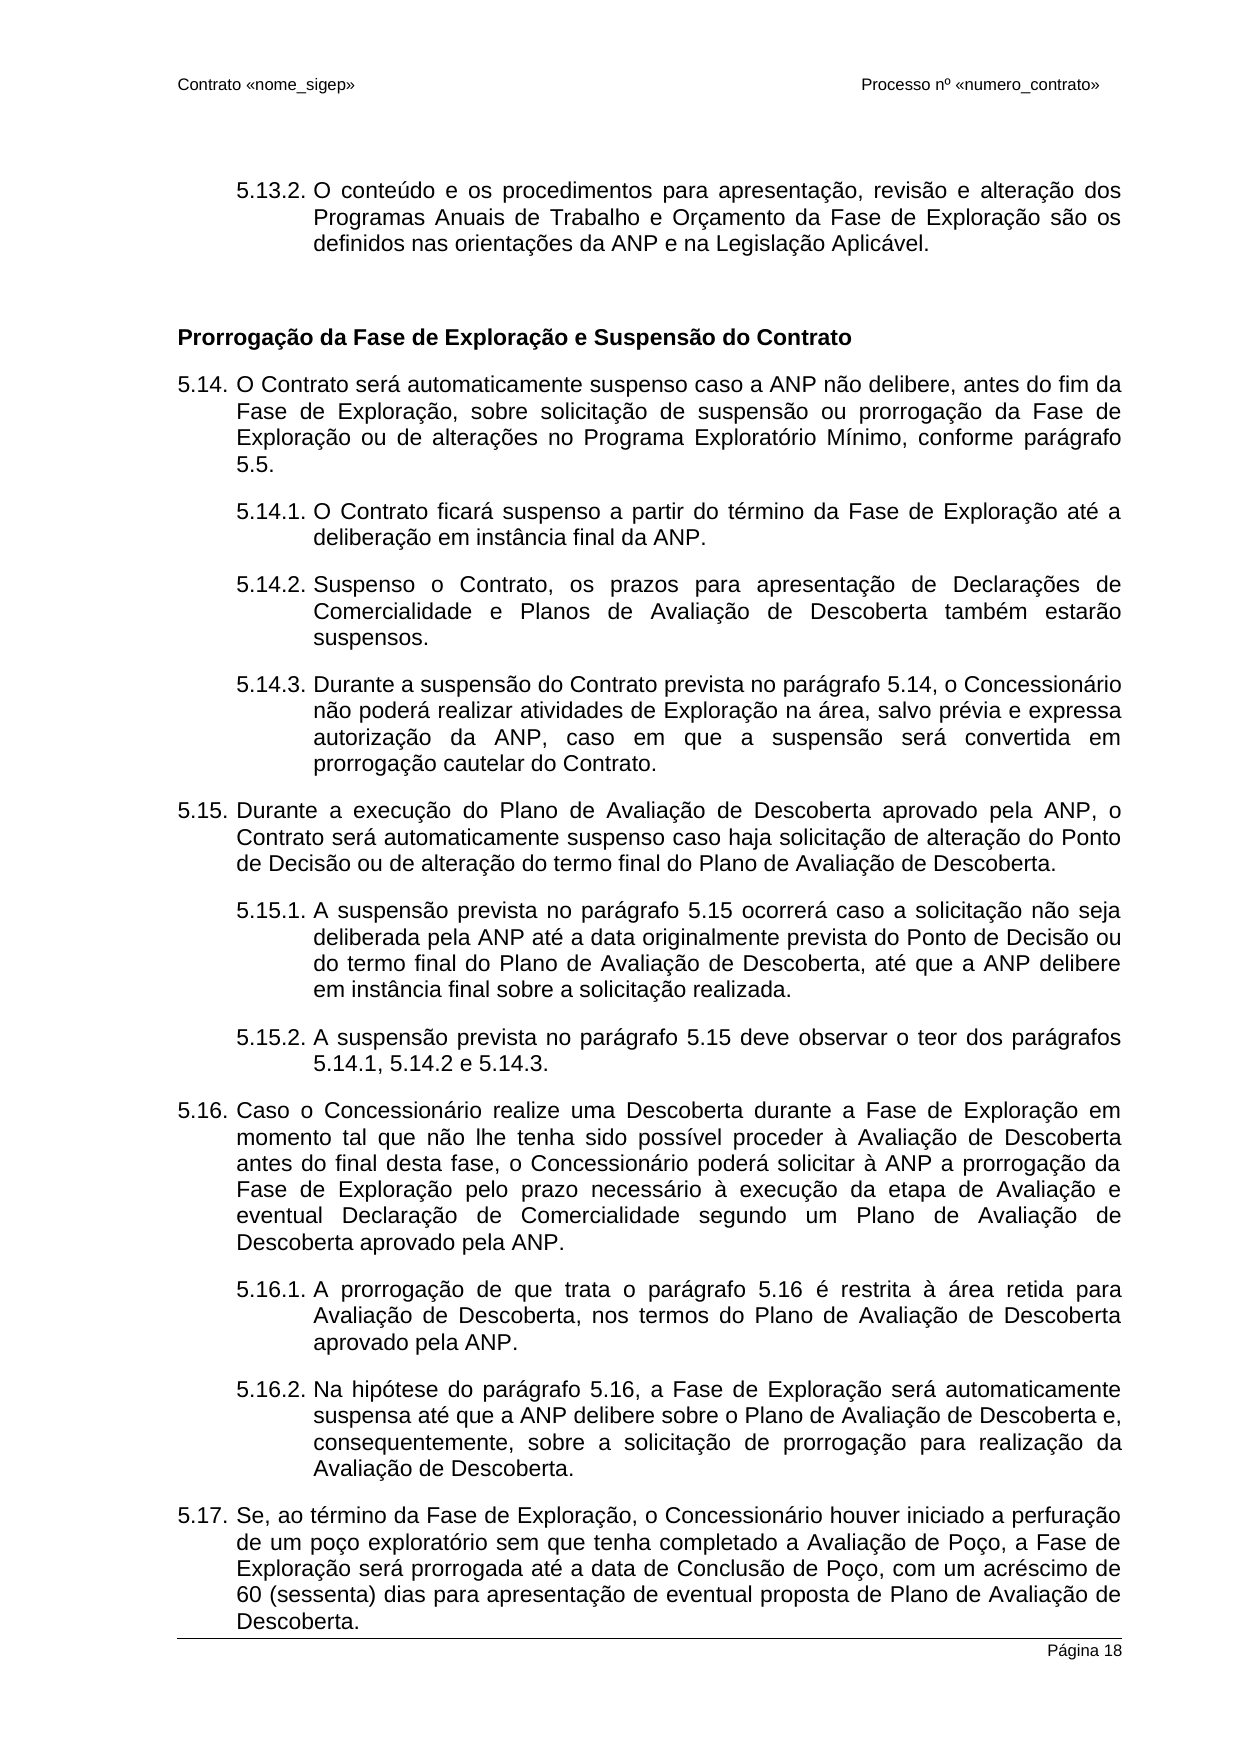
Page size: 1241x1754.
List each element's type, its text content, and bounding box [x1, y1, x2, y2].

text Caso o Concessionário realize uma Descoberta durante a Fase de Exploração em momento tal que não lhe tenha sido possível proceder à Avaliação de Descoberta antes do final desta fase, o Concessionário poderá solicitar à ANP a prorrogação da Fase de Exploração pelo prazo necessário à execução da etapa de Avaliação e eventual Declaração de Comercialidade segundo um Plano de Avaliação de Descoberta aprovado pela ANP. [177, 1097, 1122, 1255]
text O Contrato será automaticamente suspenso caso a ANP não delibere, antes do fim da Fase de Exploração, sobre solicitação de suspensão ou prorrogação da Fase de Exploração ou de alterações no Programa Exploratório Mínimo, conforme parágrafo 5.5. [177, 371, 1122, 477]
text A suspensão prevista no parágrafo 5.15 ocorrerá caso a solicitação não seja deliberada pela ANP até a data originalmente prevista do Ponto de Decisão ou do termo final do Plano de Avaliação de Descoberta, até que a ANP delibere em instância final sobre a solicitação realizada. [236, 897, 1122, 1003]
text A prorrogação de que trata o parágrafo 5.16 é restrita à área retida para Avaliação de Descoberta, nos termos do Plano de Avaliação de Descoberta aprovado pela ANP. [236, 1276, 1122, 1355]
text A suspensão prevista no parágrafo 5.15 deve observar o teor dos parágrafos 5.14.1, 5.14.2 e 5.14.3. [236, 1023, 1122, 1076]
text O Contrato ficará suspenso a partir do término da Fase de Exploração até a deliberação em instância final da ANP. [236, 498, 1122, 550]
text Se, ao término da Fase de Exploração, o Concessionário houver iniciado a perfuração de um poço exploratório sem que tenha completado a Avaliação de Poço, a Fase de Exploração será prorrogada até a data de Conclusão de Poço, com um acréscimo de 60 (sessenta) dias para apresentação de eventual proposta de Plano de Avaliação de Descoberta. [177, 1502, 1122, 1634]
text Na hipótese do parágrafo 5.16, a Fase de Exploração será automaticamente suspensa até que a ANP delibere sobre o Plano de Avaliação de Descoberta e, consequentemente, sobre a solicitação de prorrogação para realização da Avaliação de Descoberta. [236, 1376, 1122, 1481]
text Suspenso o Contrato, os prazos para apresentação de Declarações de Comercialidade e Planos de Avaliação de Descoberta também estarão suspensos. [236, 571, 1122, 650]
text Prorrogação da Fase de Exploração e Suspensão do Contrato [177, 324, 1122, 351]
text Durante a execução do Plano de Avaliação de Descoberta aprovado pela ANP, o Contrato será automaticamente suspenso caso haja solicitação de alteração do Ponto de Decisão ou de alteração do termo final do Plano de Avaliação de Descoberta. [177, 797, 1122, 876]
text Durante a suspensão do Contrato prevista no parágrafo 5.14, o Concessionário não poderá realizar atividades de Exploração na área, salvo prévia e expressa autorização da ANP, caso em que a suspensão será convertida em prorrogação cautelar do Contrato. [236, 671, 1122, 777]
text O conteúdo e os procedimentos para apresentação, revisão e alteração dos Programas Anuais de Trabalho e Orçamento da Fase de Exploração são os definidos nas orientações da ANP e na Legislação Aplicável. [236, 177, 1122, 256]
